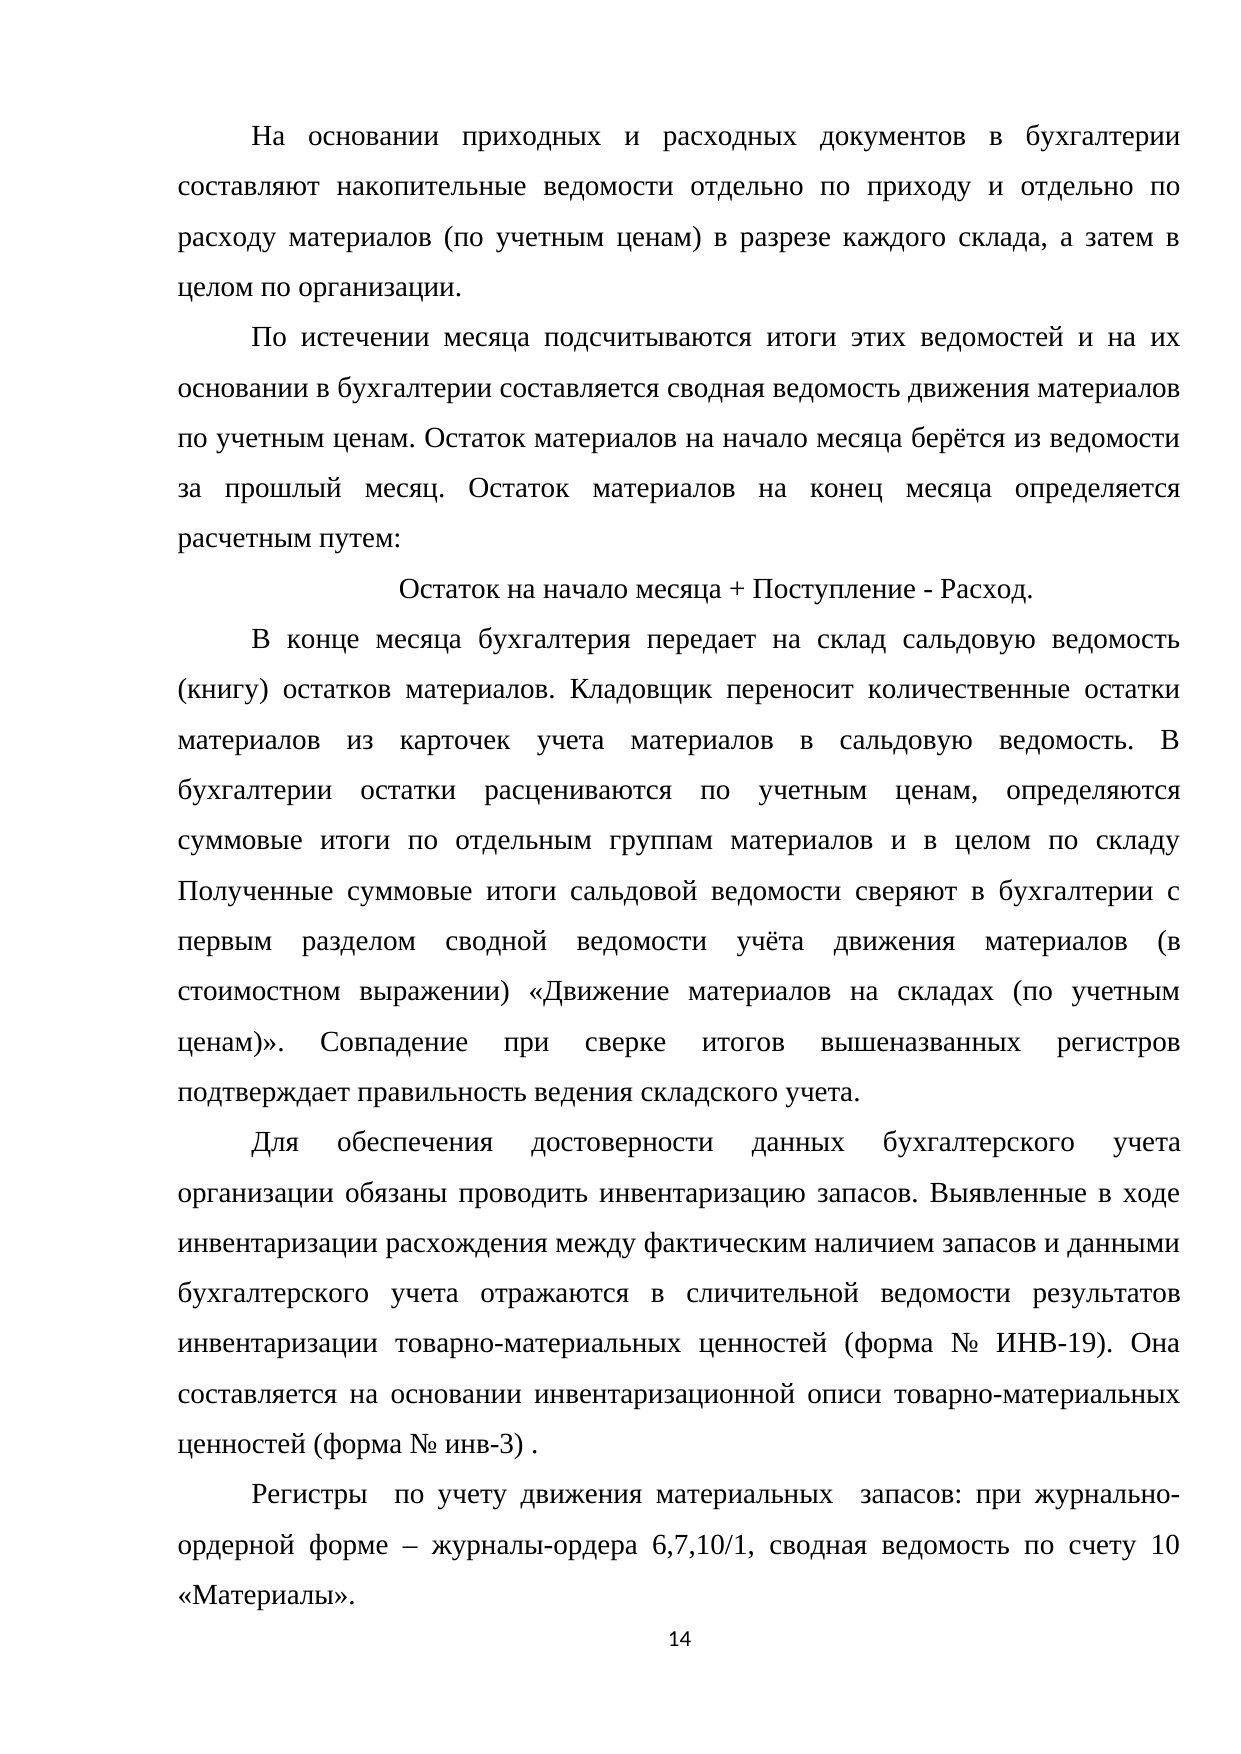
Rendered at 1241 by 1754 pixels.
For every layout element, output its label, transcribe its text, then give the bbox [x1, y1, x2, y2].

text В конце месяца бухгалтерия передает на склад сальдовую ведомость (книгу) остатков материалов. Кладовщик переносит количественные остатки материалов из карточек учета материалов в сальдовую ведомость. В бухгалтерии остатки расцениваются по учетным ценам, определяются суммовые итоги по отдельным группам материалов и в целом по складу Полученные суммовые итоги сальдовой ведомости сверяют в бухгалтерии с первым разделом сводной ведомости учёта движения материалов (в стоимостном выражении) «Движение материалов на складах (по учетным ценам)». Совпадение при сверке итогов вышеназванных регистров подтверждает правильность ведения складского учета. [177, 621, 1181, 1108]
text Остаток на начало месяца + Поступление - Расход. [177, 571, 1181, 604]
text По истечении месяца подсчитываются итоги этих ведомостей и на их основании в бухгалтерии составляется сводная ведомость движения материалов по учетным ценам. Остаток материалов на начало месяца берётся из ведомости за прошлый месяц. Остаток материалов на конец месяца определяется расчетным путем: [177, 319, 1181, 554]
text На основании приходных и расходных документов в бухгалтерии составляют накопительные ведомости отдельно по приходу и отдельно по расходу материалов (по учетным ценам) в разрезе каждого склада, а затем в целом по организации. [177, 118, 1181, 303]
text Регистры по учету движения материальных запасов: при журнально-ордерной форме – журналы-ордера 6,7,10/1, сводная ведомость по счету 10 «Материалы». [177, 1477, 1181, 1611]
text Для обеспечения достоверности данных бухгалтерского учета организации обязаны проводить инвентаризацию запасов. Выявленные в ходе инвентаризации расхождения между фактическим наличием запасов и данными бухгалтерского учета отражаются в сличительной ведомости результатов инвентаризации товарно-материальных ценностей (форма № ИНВ-19). Она составляется на основании инвентаризационной описи товарно-материальных ценностей (форма № инв-3) . [177, 1124, 1181, 1460]
